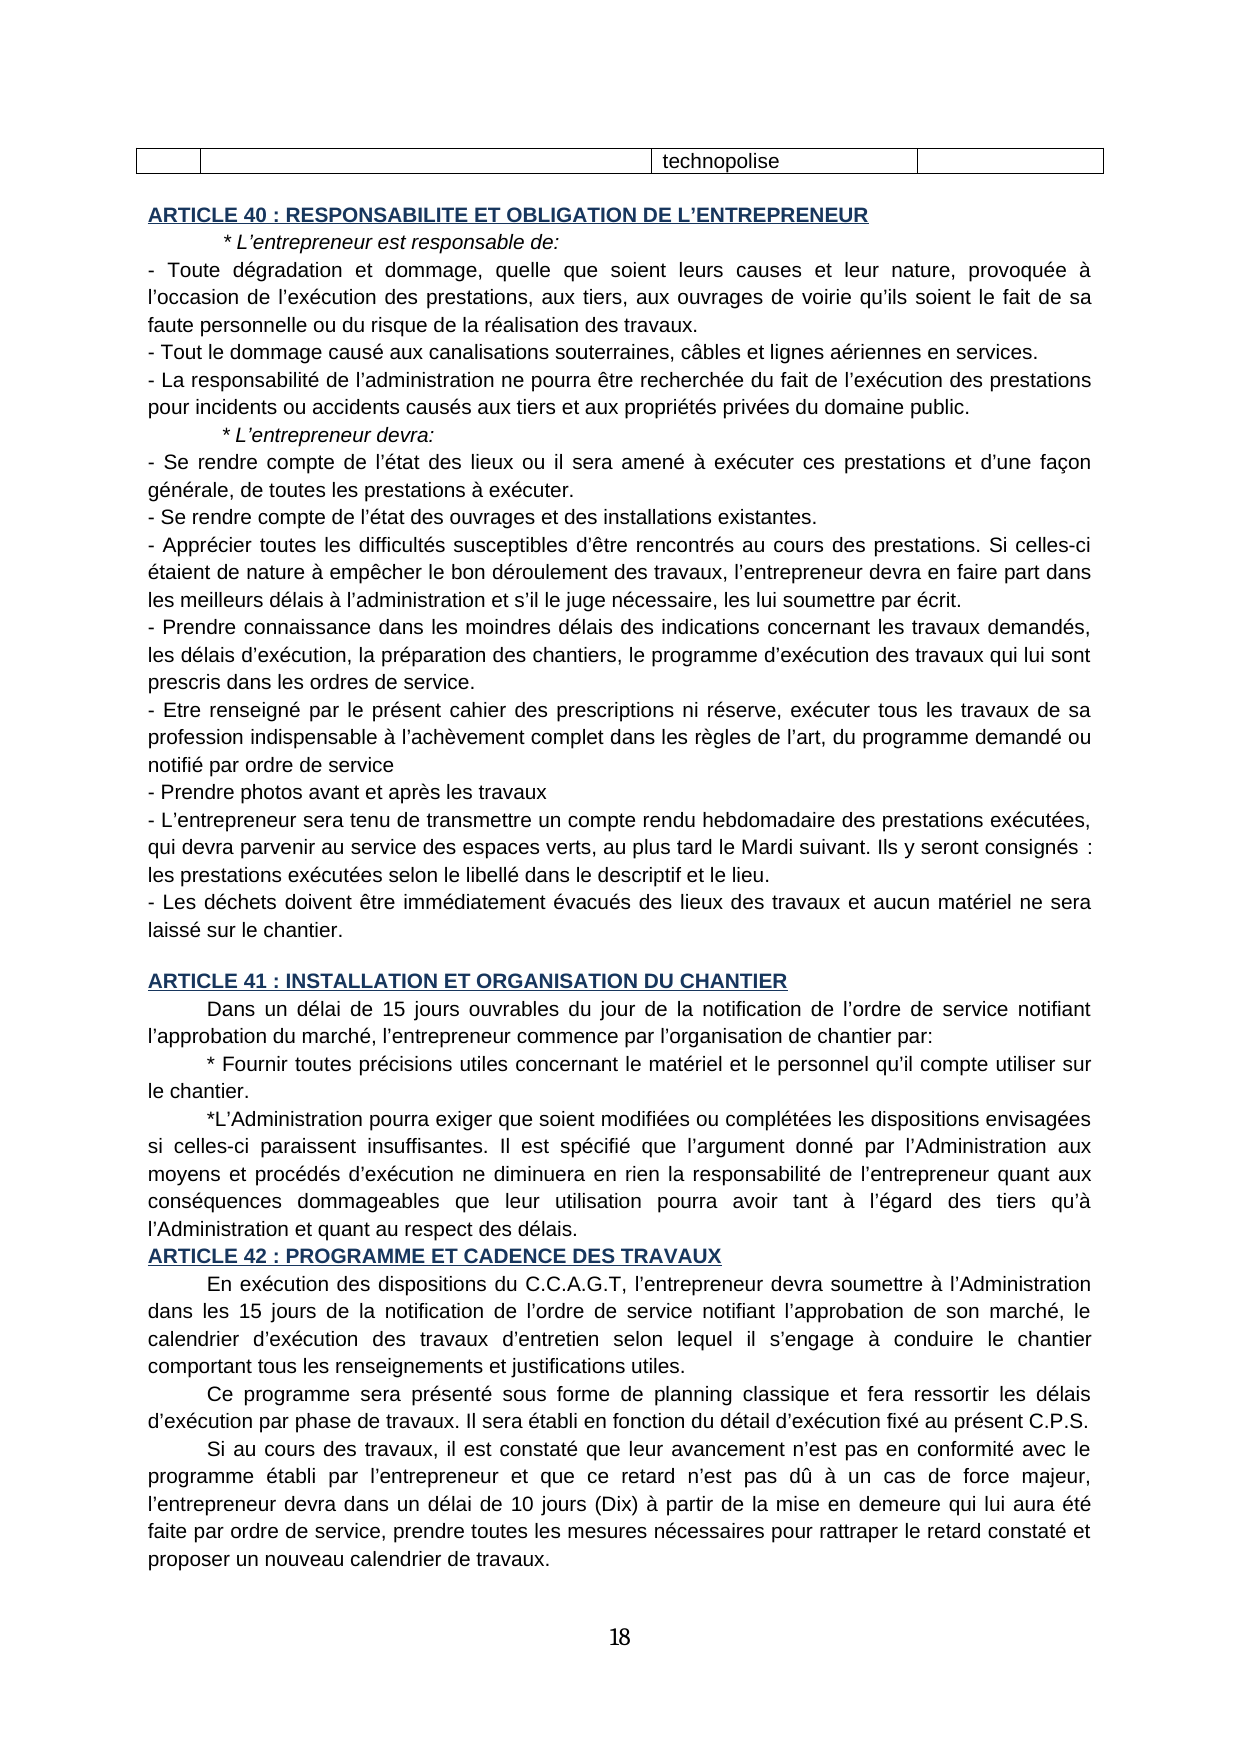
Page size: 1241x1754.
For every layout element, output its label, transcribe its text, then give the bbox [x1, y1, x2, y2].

text - Etre renseigné par le présent cahier des prescriptions ni réserve, exécuter tous les travaux de sa profession indispensable à l’achèvement complet dans les règles de l’art, du programme demandé ou notifié par ordre de service [148, 697, 1093, 776]
table_cell 10 [918, 149, 1103, 173]
text * L’entrepreneur est responsable de: [148, 230, 1093, 254]
text - La responsabilité de l’administration ne pourra être recherchée du fait de l’exécution des prestations pour incidents ou accidents causés aux tiers et aux propriétés privées du domaine public. [148, 367, 1093, 419]
text - Toute dégradation et dommage, quelle que soient leurs causes et leur nature, provoquée à l’occasion de l’exécution des prestations, aux tiers, aux ouvrages de voirie qu’ils soient le fait de sa faute personnelle ou du risque de la réalisation des travaux. [148, 257, 1093, 336]
table_cell 36 [137, 149, 200, 173]
text ARTICLE 40 : RESPONSABILITE ET OBLIGATION DE L’ENTREPRENEUR [148, 202, 1093, 226]
text *L’Administration pourra exiger que soient modifiées ou complétées les dispositions envisagées si celles-ci paraissent insuffisantes. Il est spécifié que l’argument donné par l’Administration aux moyens et procédés d’exécution ne diminuera en rien la responsabilité de l’entrepreneur quant aux conséquences dommageables que leur utilisation pourra avoir tant à l’égard des tiers qu’à l’Administration et quant au respect des délais. [148, 1106, 1093, 1240]
text * Fournir toutes précisions utiles concernant le matériel et le personnel qu’il compte utiliser sur le chantier. [148, 1051, 1093, 1103]
text Dans un délai de 15 jours ouvrables du jour de la notification de l’ordre de service notifiant l’approbation du marché, l’entrepreneur commence par l’organisation de chantier par: [148, 996, 1093, 1048]
text * L’entrepreneur devra: [148, 422, 1093, 446]
text ARTICLE 42 : PROGRAMME ET CADENCE DES TRAVAUX [148, 1244, 1093, 1268]
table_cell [201, 149, 651, 173]
text En exécution des dispositions du C.C.A.G.T, l’entrepreneur devra soumettre à l’Administration dans les 15 jours de la notification de l’ordre de service notifiant l’approbation de son marché, le calendrier d’exécution des travaux d’entretien selon lequel il s’engage à conduire le chantier comportant tous les renseignements et justifications utiles. [148, 1271, 1093, 1378]
text - Prendre connaissance dans les moindres délais des indications concernant les travaux demandés, les délais d’exécution, la préparation des chantiers, le programme d’exécution des travaux qui lui sont prescris dans les ordres de service. [148, 615, 1093, 694]
text - L’entrepreneur sera tenu de transmettre un compte rendu hebdomadaire des prestations exécutées, qui devra parvenir au service des espaces verts, au plus tard le Mardi suivant. Ils y seront consignés : les prestations exécutées selon le libellé dans le descriptif et le lieu. [148, 807, 1093, 886]
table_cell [652, 149, 917, 173]
text - Se rendre compte de l’état des lieux ou il sera amené à exécuter ces prestations et d’une façon générale, de toutes les prestations à exécuter. [148, 450, 1093, 501]
text Ce programme sera présenté sous forme de planning classique et fera ressortir les délais d’exécution par phase de travaux. Il sera établi en fonction du détail d’exécution fixé au présent C.P.S. [148, 1381, 1093, 1433]
text - Prendre photos avant et après les travaux [148, 780, 1093, 804]
text - Apprécier toutes les difficultés susceptibles d’être rencontrés au cours des prestations. Si celles-ci étaient de nature à empêcher le bon déroulement des travaux, l’entrepreneur devra en faire part dans les meilleurs délais à l’administration et s’il le juge nécessaire, les lui soumettre par écrit. [148, 532, 1093, 611]
text - Tout le dommage causé aux canalisations souterraines, câbles et lignes aériennes en services. [148, 340, 1093, 364]
text - Se rendre compte de l’état des ouvrages et des installations existantes. [148, 505, 1093, 529]
text - Les déchets doivent être immédiatement évacués des lieux des travaux et aucun matériel ne sera laissé sur le chantier. [148, 890, 1093, 941]
text ARTICLE 41 : INSTALLATION ET ORGANISATION DU CHANTIER [148, 969, 1093, 993]
text Si au cours des travaux, il est constaté que leur avancement n’est pas en conformité avec le programme établi par l’entrepreneur et que ce retard n’est pas dû à un cas de force majeur, l’entrepreneur devra dans un délai de 10 jours (Dix) à partir de la mise en demeure qui lui aura été faite par ordre de service, prendre toutes les mesures nécessaires pour rattraper le retard constaté et proposer un nouveau calendrier de travaux. [148, 1436, 1093, 1570]
